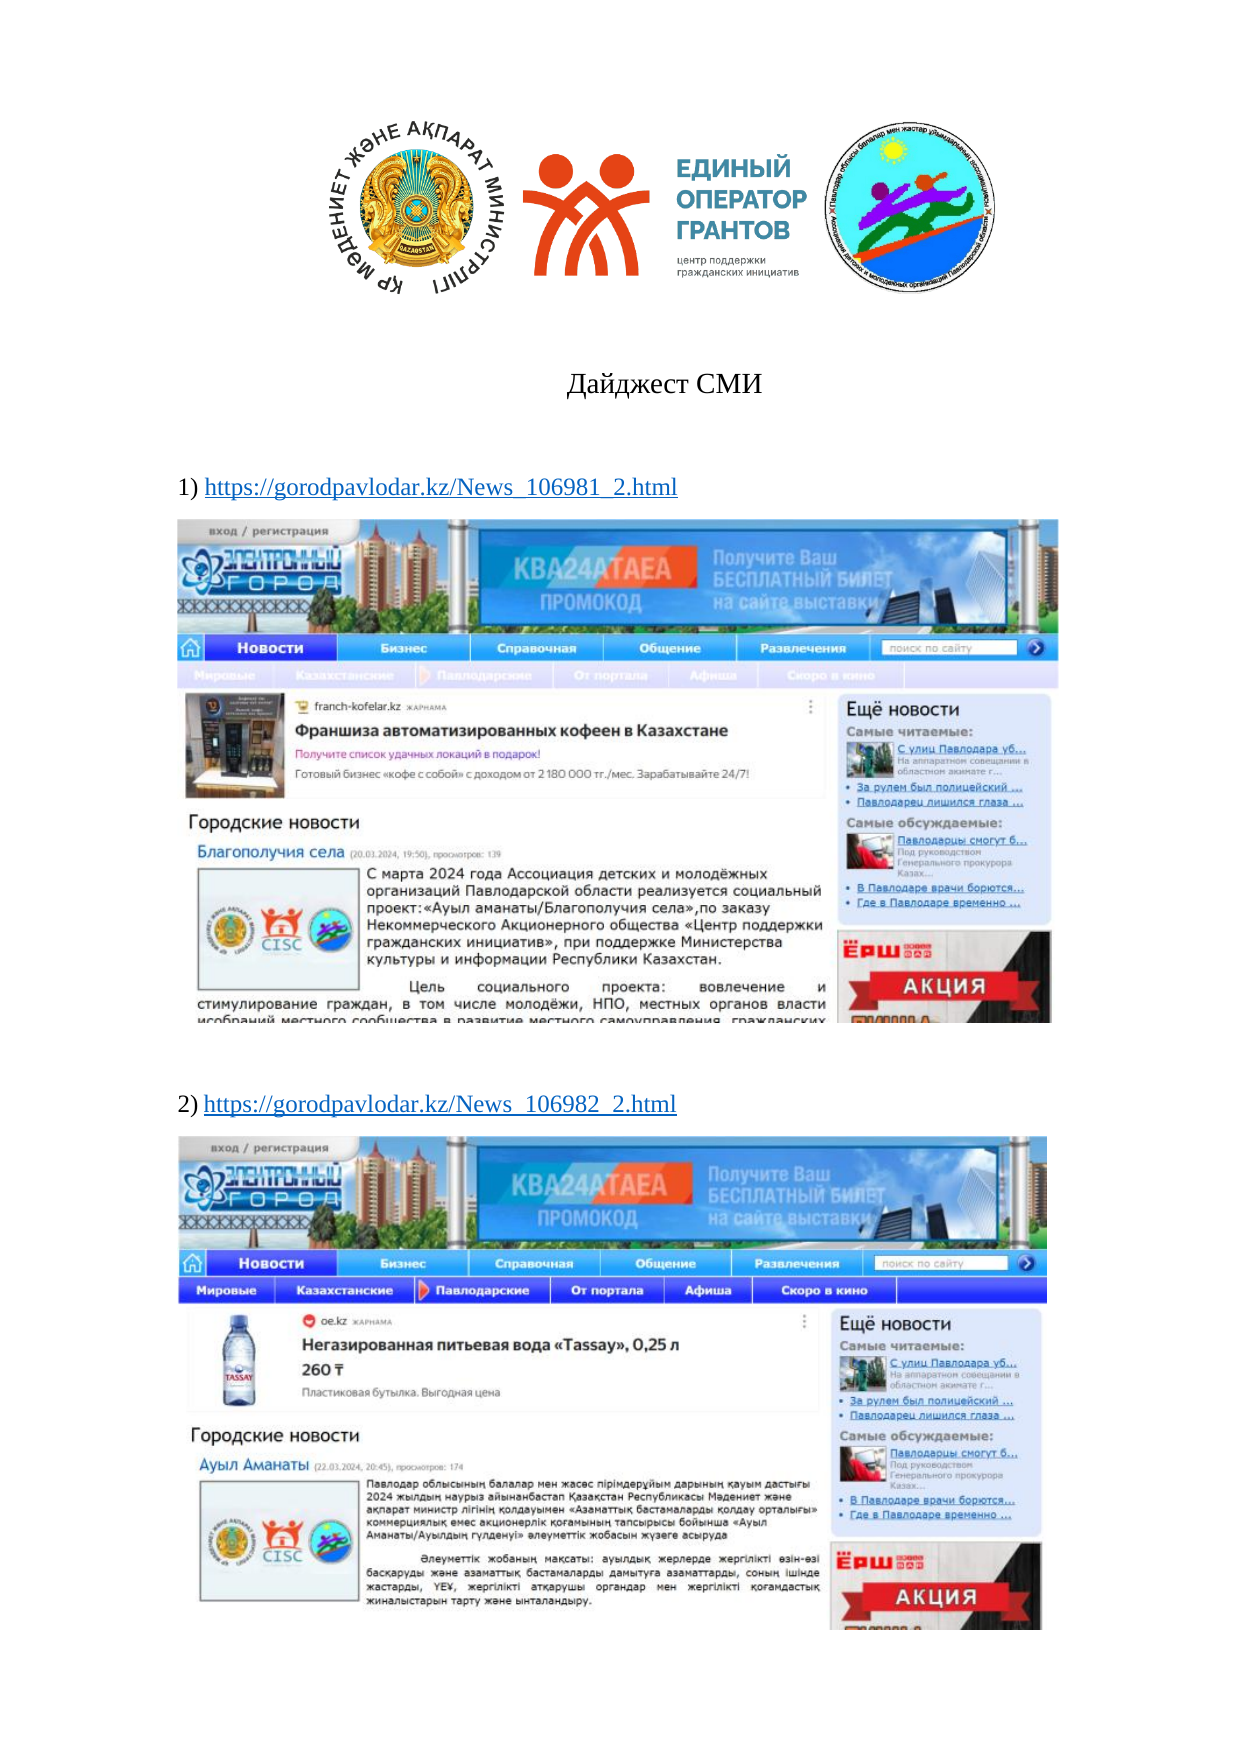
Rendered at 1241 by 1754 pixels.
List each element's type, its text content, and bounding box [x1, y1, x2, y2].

text 2) https://gorodpavlodar.kz/News_106982_2.html [177, 1089, 1152, 1118]
picture [329, 118, 1000, 295]
picture [177, 1136, 1047, 1630]
text Дайджест СМИ [177, 366, 1152, 400]
picture [177, 519, 1059, 1023]
text 1) https://gorodpavlodar.kz/News_106981_2.html [177, 472, 1152, 501]
